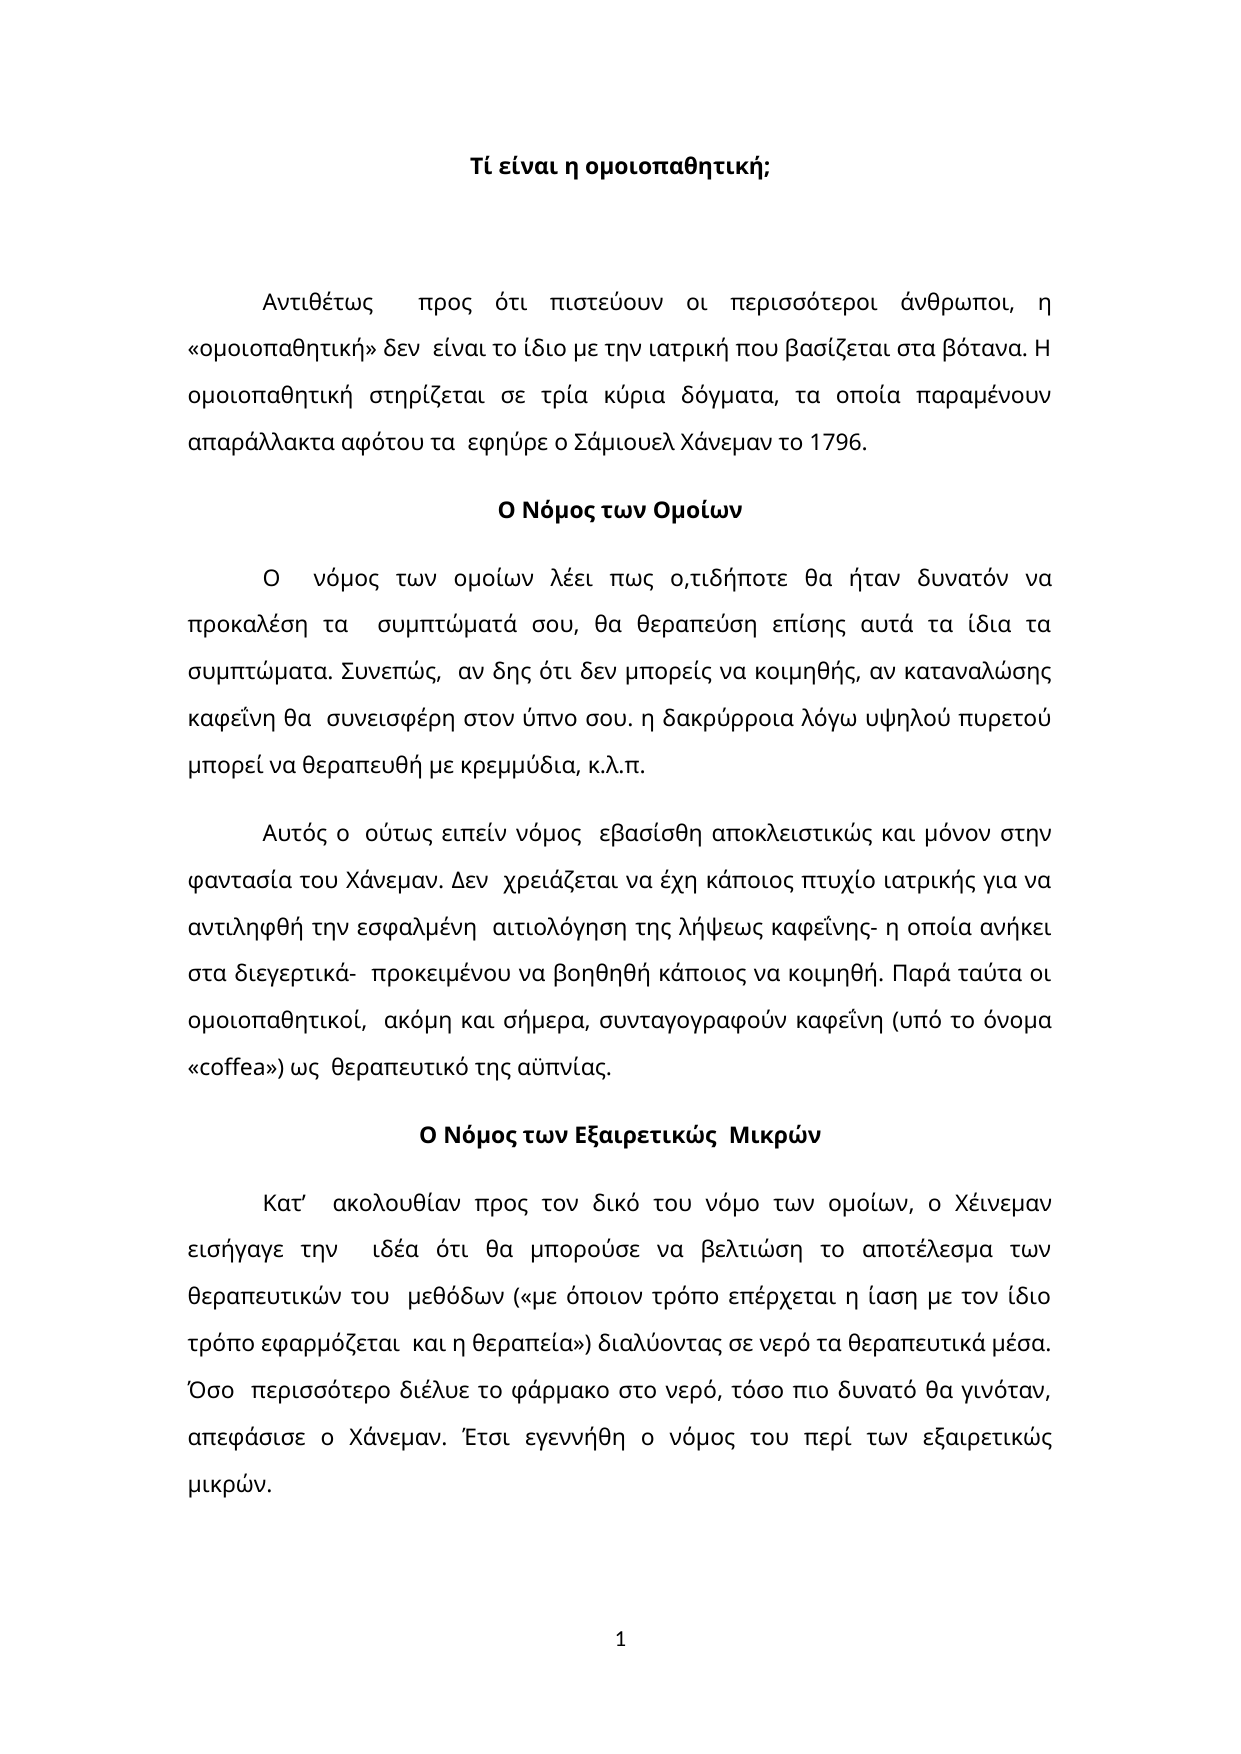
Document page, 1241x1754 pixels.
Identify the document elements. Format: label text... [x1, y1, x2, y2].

text Ο Νόμος των Ομοίων [187, 494, 1053, 525]
text Τί είναι η ομοιοπαθητική; [187, 150, 1053, 181]
text Ο νόμος των ομοίων λέει πως ο,τιδήποτε θα ήταν δυνατόν να προκαλέση τα συμπτώματά σου, θα θεραπεύση επίσης αυτά τα ίδια τα συμπτώματα. Συνεπώς, αν δης ότι δεν μπορείς να κοιμηθής, αν καταναλώσης καφεΐνη θα συνεισφέρη στον ύπνο σου. η δακρύρροια λόγω υψηλού πυρετού μπορεί να θεραπευθή με κρεμμύδια, κ.λ.π. [187, 561, 1053, 780]
text Αντιθέτως προς ότι πιστεύουν οι περισσότεροι άνθρωποι, η «ομοιοπαθητική» δεν είναι το ίδιο με την ιατρική που βασίζεται στα βότανα. Η ομοιοπαθητική στηρίζεται σε τρία κύρια δόγματα, τα οποία παραμένουν απαράλλακτα αφότου τα εφηύρε ο Σάμιουελ Χάνεμαν το 1796. [187, 285, 1053, 457]
text Κατ’ ακολουθίαν προς τον δικό του νόμο των ομοίων, ο Χέινεμαν εισήγαγε την ιδέα ότι θα μπορούσε να βελτιώση το αποτέλεσμα των θεραπευτικών του μεθόδων («με όποιον τρόπο επέρχεται η ίαση με τον ίδιο τρόπο εφαρμόζεται και η θεραπεία») διαλύοντας σε νερό τα θεραπευτικά μέσα. Όσο περισσότερο διέλυε το φάρμακο στο νερό, τόσο πιο δυνατό θα γινόταν, απεφάσισε ο Χάνεμαν. Έτσι εγεννήθη ο νόμος του περί των εξαιρετικώς μικρών. [187, 1186, 1053, 1499]
text Αυτός ο ούτως ειπείν νόμος εβασίσθη αποκλειστικώς και μόνον στην φαντασία του Χάνεμαν. Δεν χρειάζεται να έχη κάποιος πτυχίο ιατρικής για να αντιληφθή την εσφαλμένη αιτιολόγηση της λήψεως καφεΐνης- η οποία ανήκει στα διεγερτικά- προκειμένου να βοηθηθή κάποιος να κοιμηθή. Παρά ταύτα οι ομοιοπαθητικοί, ακόμη και σήμερα, συνταγογραφούν καφεΐνη (υπό το όνομα «coffea») ως θεραπευτικό της αϋπνίας. [187, 817, 1053, 1082]
text Ο Νόμος των Εξαιρετικώς Μικρών [187, 1119, 1053, 1150]
